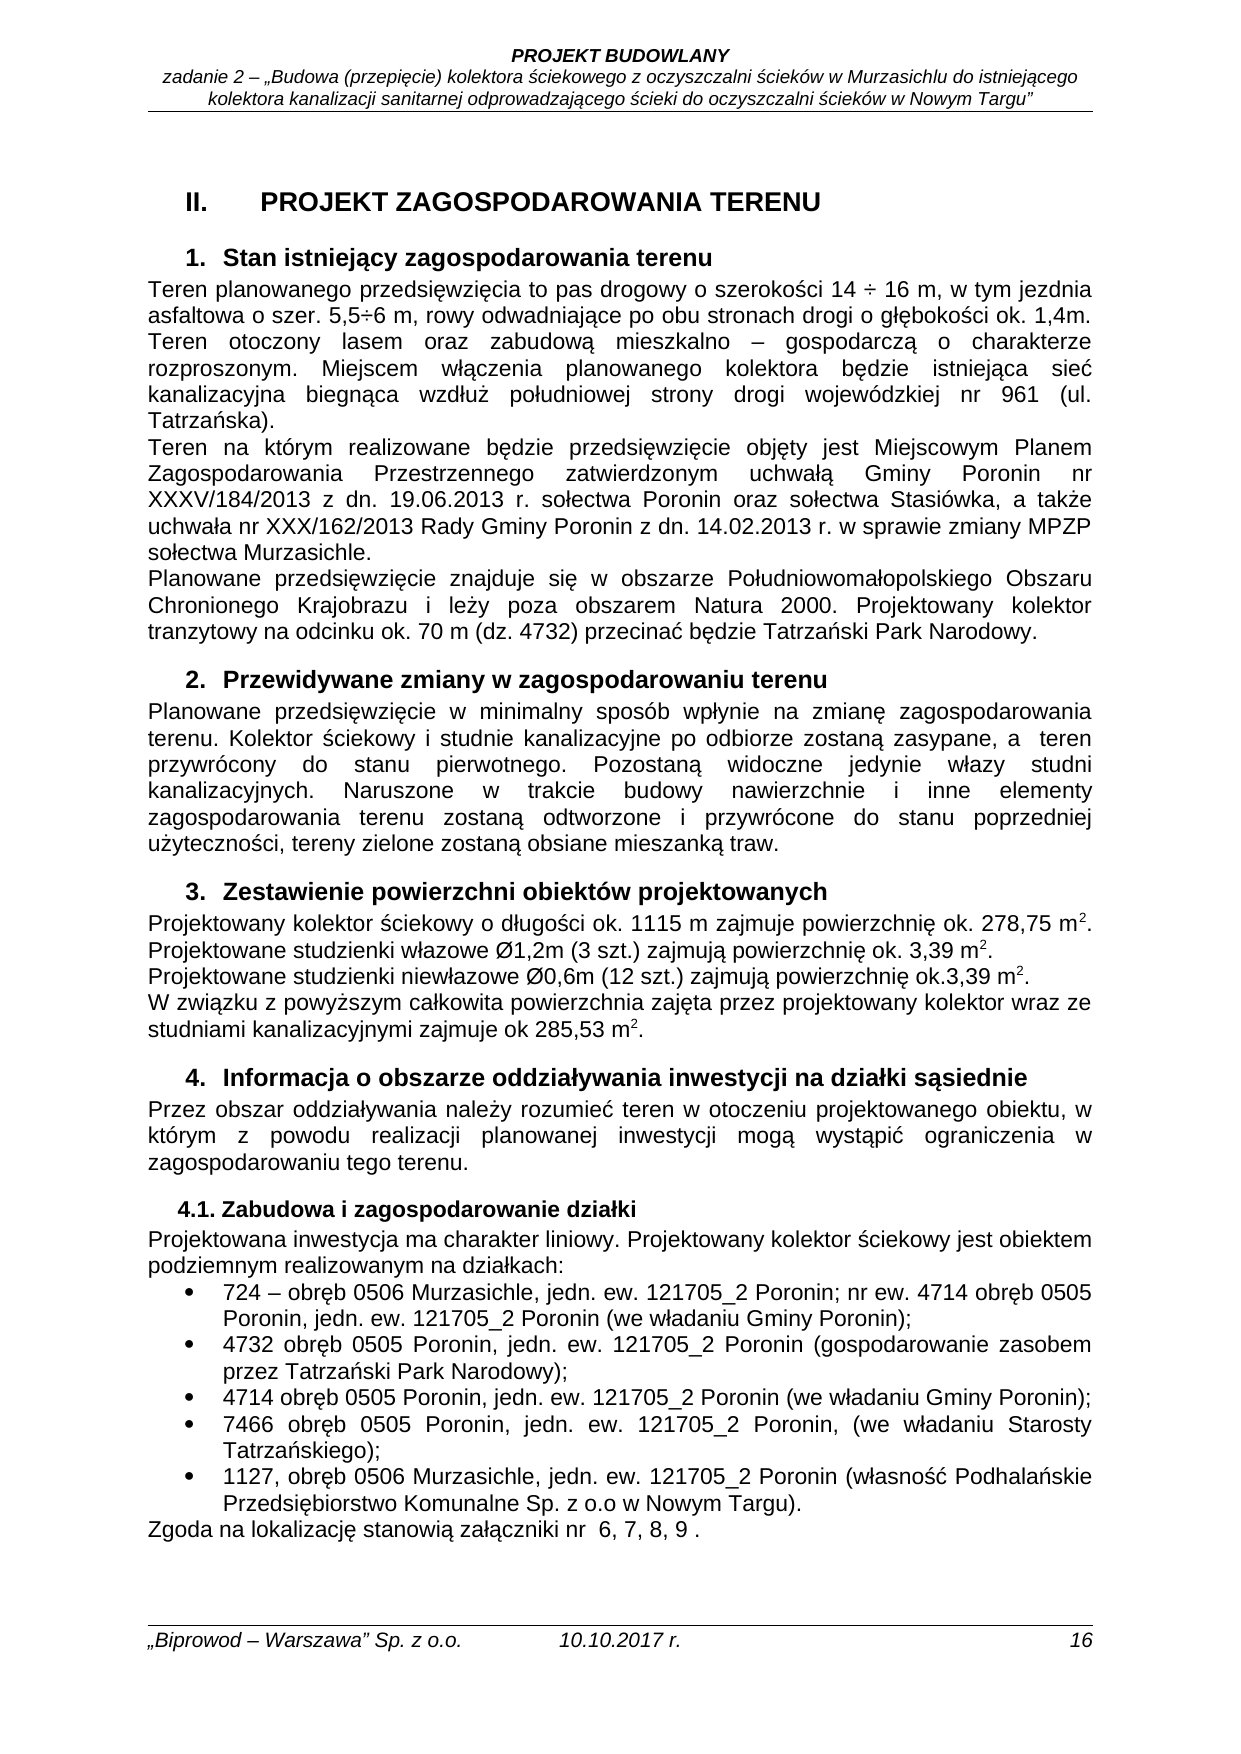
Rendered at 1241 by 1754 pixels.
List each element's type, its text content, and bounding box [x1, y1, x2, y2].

list 4714 obręb 0505 Poronin, jedn. ew. 121705_2 Poronin (we władaniu Gminy Poronin); [185, 1384, 1093, 1411]
subtitle Zestawienie powierzchni obiektów projektowanych [185, 877, 1093, 906]
list 7466 obręb 0505 Poronin, jedn. ew. 121705_2 Poronin, (we władaniu Starosty Tatrzańskiego); [185, 1411, 1093, 1463]
text Projektowana inwestycja ma charakter liniowy. Projektowany kolektor ściekowy jest obiektem podziemnym realizowanym na działkach: [148, 1226, 1093, 1279]
subtitle Informacja o obszarze oddziaływania inwestycji na działki sąsiednie [185, 1063, 1093, 1092]
text Teren na którym realizowane będzie przedsięwzięcie objęty jest Miejscowym Planem Zagospodarowania Przestrzennego zatwierdzonym uchwałą Gminy Poronin nr XXXV/184/2013 z dn. 19.06.2013 r. sołectwa Poronin oraz sołectwa Stasiówka, a także uchwała nr XXX/162/2013 Rady Gminy Poronin z dn. 14.02.2013 r. w sprawie zmiany MPZP sołectwa Murzasichle. [148, 434, 1093, 565]
text Przez obszar oddziaływania należy rozumieć teren w otoczeniu projektowanego obiektu, w którym z powodu realizacji planowanej inwestycji mogą wystąpić ograniczenia w zagospodarowaniu tego terenu. [148, 1096, 1093, 1175]
list 1127, obręb 0506 Murzasichle, jedn. ew. 121705_2 Poronin (własność Podhalańskie Przedsiębiorstwo Komunalne Sp. z o.o w Nowym Targu). [185, 1463, 1093, 1516]
text Planowane przedsięwzięcie znajduje się w obszarze Południowomałopolskiego Obszaru Chronionego Krajobrazu i leży poza obszarem Natura 2000. Projektowany kolektor tranzytowy na odcinku ok. (dz. 4732) przecinać będzie Tatrzański Park Narodowy. [148, 565, 1093, 644]
subtitle Zabudowa i zagospodarowanie działki [177, 1196, 1093, 1222]
list 724 – obręb 0506 Murzasichle, jedn. ew. 121705_2 Poronin; nr ew. 4714 obręb 0505 Poronin, jedn. ew. 121705_2 Poronin (we władaniu Gminy Poronin); [185, 1279, 1093, 1331]
text Projektowane studzienki niewłazowe Ø0,6m (12 szt.) zajmują powierzchnię ok.3,39 m2. [148, 963, 1093, 989]
subtitle Stan istniejący zagospodarowania terenu [185, 242, 1093, 271]
text Planowane przedsięwzięcie w minimalny sposób wpłynie na zmianę zagospodarowania terenu. Kolektor ściekowy i studnie kanalizacyjne po odbiorze zostaną zasypane, a teren przywrócony do stanu pierwotnego. Pozostaną widoczne jedynie włazy studni kanalizacyjnych. Naruszone w trakcie budowy nawierzchnie i inne elementy zagospodarowania terenu zostaną odtworzone i przywrócone do stanu poprzedniej użyteczności, tereny zielone zostaną obsiane mieszanką traw. [148, 698, 1093, 856]
subtitle PROJEKT ZAGOSPODAROWANIA TERENU [185, 186, 1093, 217]
text Projektowany kolektor ściekowy o długości ok. 1115 m zajmuje powierzchnię ok. 278,75 m2. Projektowane studzienki włazowe Ø1,2m (3 szt.) zajmują powierzchnię ok. 3,39 m2. [148, 910, 1093, 963]
list 4732 obręb 0505 Poronin, jedn. ew. 121705_2 Poronin (gospodarowanie zasobem przez Tatrzański Park Narodowy); [185, 1331, 1093, 1384]
text Zgoda na lokalizację stanowią załączniki nr 6, 7, 8, 9 . [148, 1516, 1093, 1542]
text Teren planowanego przedsięwzięcia to pas drogowy o szerokości 14 ÷ , w tym jezdnia asfaltowa o szer. 5,5÷6 m, rowy odwadniające po obu stronach drogi o głębokości ok. 1,4m. Teren otoczony lasem oraz zabudową mieszkalno – gospodarczą o charakterze rozproszonym. Miejscem włączenia planowanego kolektora będzie istniejąca sieć kanalizacyjna biegnąca wzdłuż południowej strony drogi wojewódzkiej nr 961 (ul. Tatrzańska). [148, 276, 1093, 434]
subtitle Przewidywane zmiany w zagospodarowaniu terenu [185, 665, 1093, 694]
text W związku z powyższym całkowita powierzchnia zajęta przez projektowany kolektor wraz ze studniami kanalizacyjnymi zajmuje ok 285,53 m2. [148, 989, 1093, 1042]
